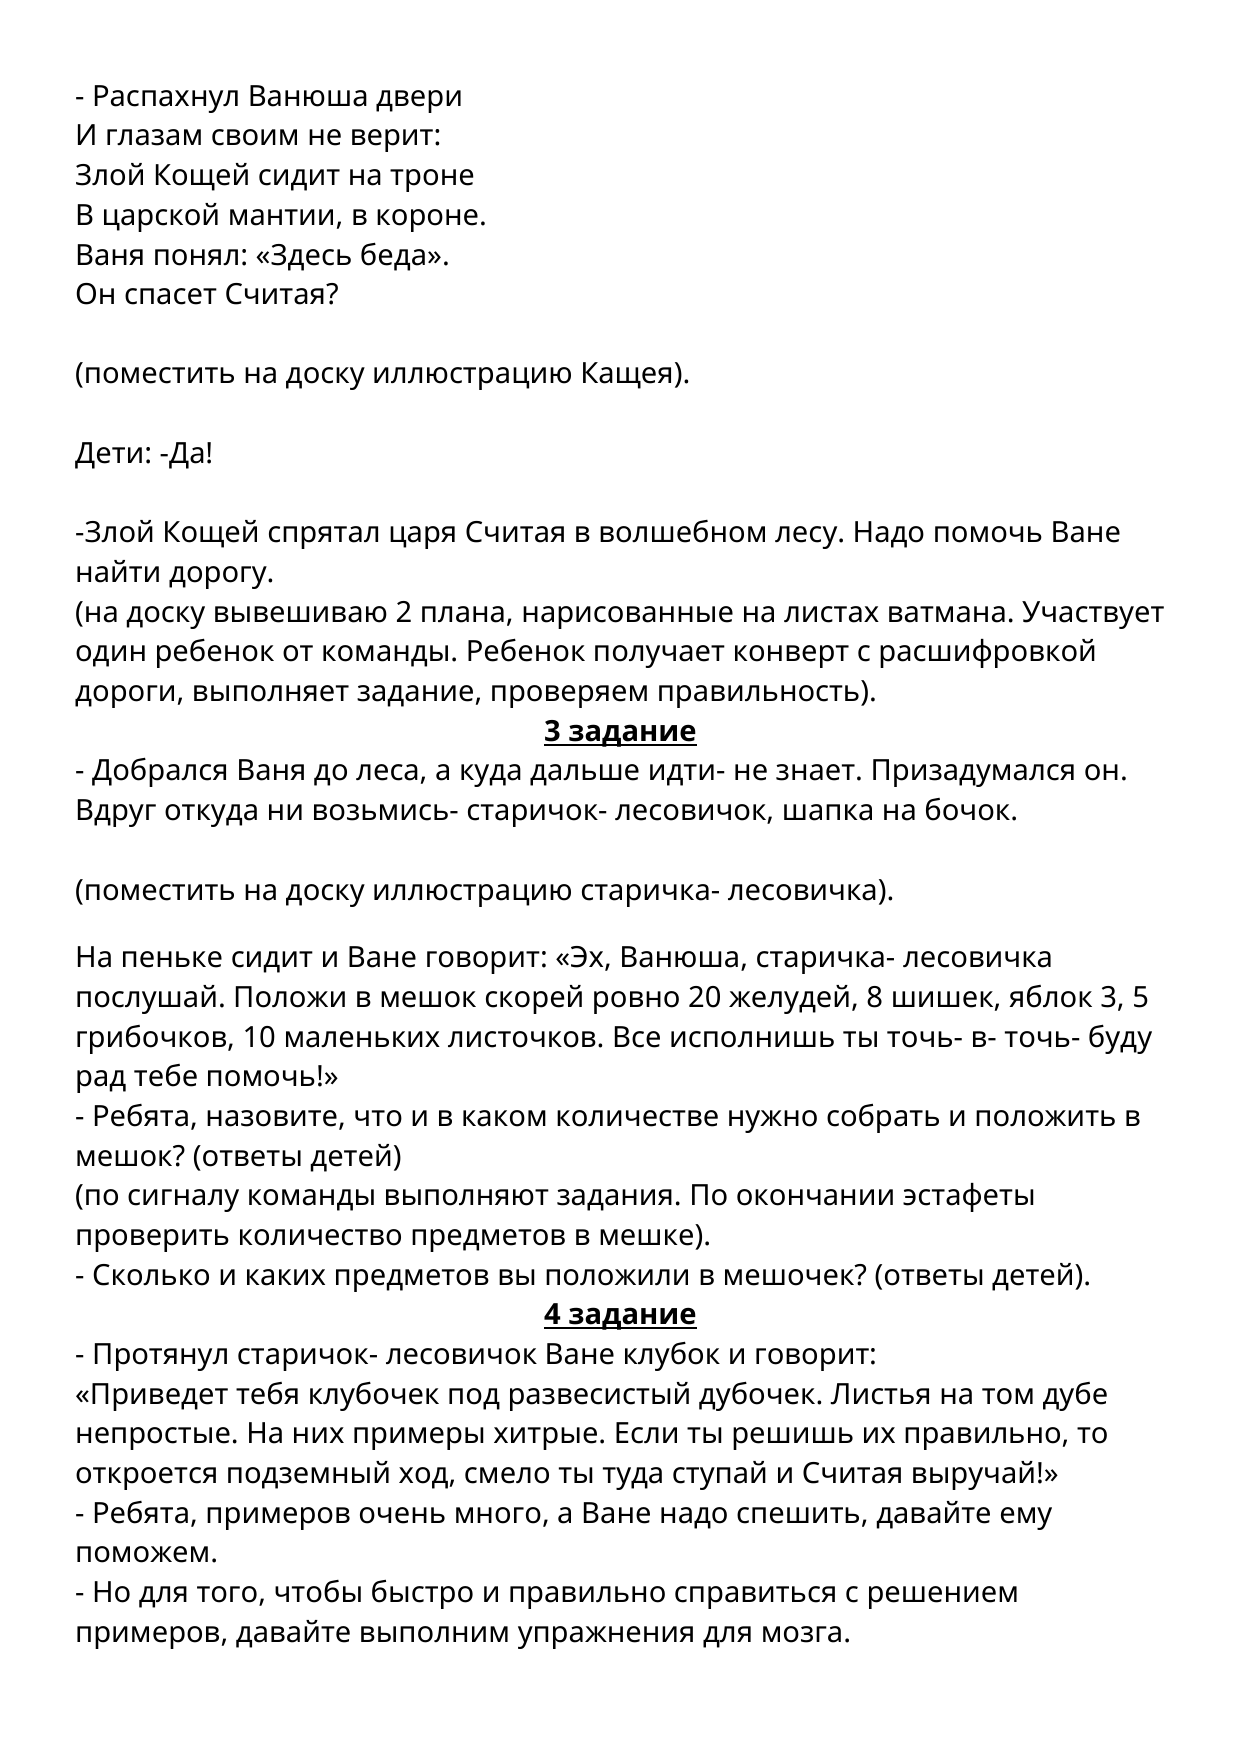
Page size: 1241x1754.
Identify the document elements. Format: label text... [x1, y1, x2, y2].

text - Распахнул Ванюша двери [75, 75, 1165, 115]
text И глазам своим не верит: [75, 115, 1165, 154]
text 4 задание [75, 1294, 1165, 1333]
text (на доску вывешиваю 2 плана, нарисованные на листах ватмана. Участвует один ребенок от команды. Ребенок получает конверт с расшифровкой дороги, выполняет задание, проверяем правильность). [75, 591, 1165, 710]
text Ваня понял: «Здесь беда». [75, 234, 1165, 273]
text - Протянул старичок- лесовичок Ване клубок и говорит: [75, 1333, 1165, 1373]
text (поместить на доску иллюстрацию Кащея). [75, 353, 1165, 392]
text -Злой Кощей спрятал царя Считая в волшебном лесу. Надо помочь Ване найти дорогу. [75, 512, 1165, 591]
text - Сколько и каких предметов вы положили в мешочек? (ответы детей). [75, 1254, 1165, 1294]
text На пеньке сидит и Ване говорит: «Эх, Ванюша, старичка- лесовичка послушай. Положи в мешок скорей ровно 20 желудей, 8 шишек, яблок 3, 5 грибочков, 10 маленьких листочков. Все исполнишь ты точь- в- точь- буду рад тебе помочь!» [75, 936, 1165, 1095]
text - Но для того, чтобы быстро и правильно справиться с решением примеров, давайте выполним упражнения для мозга. [75, 1571, 1165, 1651]
text - Ребята, назовите, что и в каком количестве нужно собрать и положить в мешок? (ответы детей) [75, 1095, 1165, 1174]
text Он спасет Считая? [75, 273, 1165, 313]
text Дети: -Да! [75, 432, 1165, 472]
text (поместить на доску иллюстрацию старичка- лесовичка). [75, 869, 1165, 908]
text 3 задание [75, 710, 1165, 750]
text Злой Кощей сидит на троне [75, 154, 1165, 194]
text (по сигналу команды выполняют задания. По окончании эстафеты проверить количество предметов в мешке). [75, 1174, 1165, 1254]
text «Приведет тебя клубочек под развесистый дубочек. Листья на том дубе непростые. На них примеры хитрые. Если ты решишь их правильно, то откроется подземный ход, смело ты туда ступай и Считая выручай!» [75, 1373, 1165, 1492]
text В царской мантии, в короне. [75, 194, 1165, 234]
text - Ребята, примеров очень много, а Ване надо спешить, давайте ему поможем. [75, 1492, 1165, 1571]
text - Добрался Ваня до леса, а куда дальше идти- не знает. Призадумался он. Вдруг откуда ни возьмись- старичок- лесовичок, шапка на бочок. [75, 750, 1165, 829]
